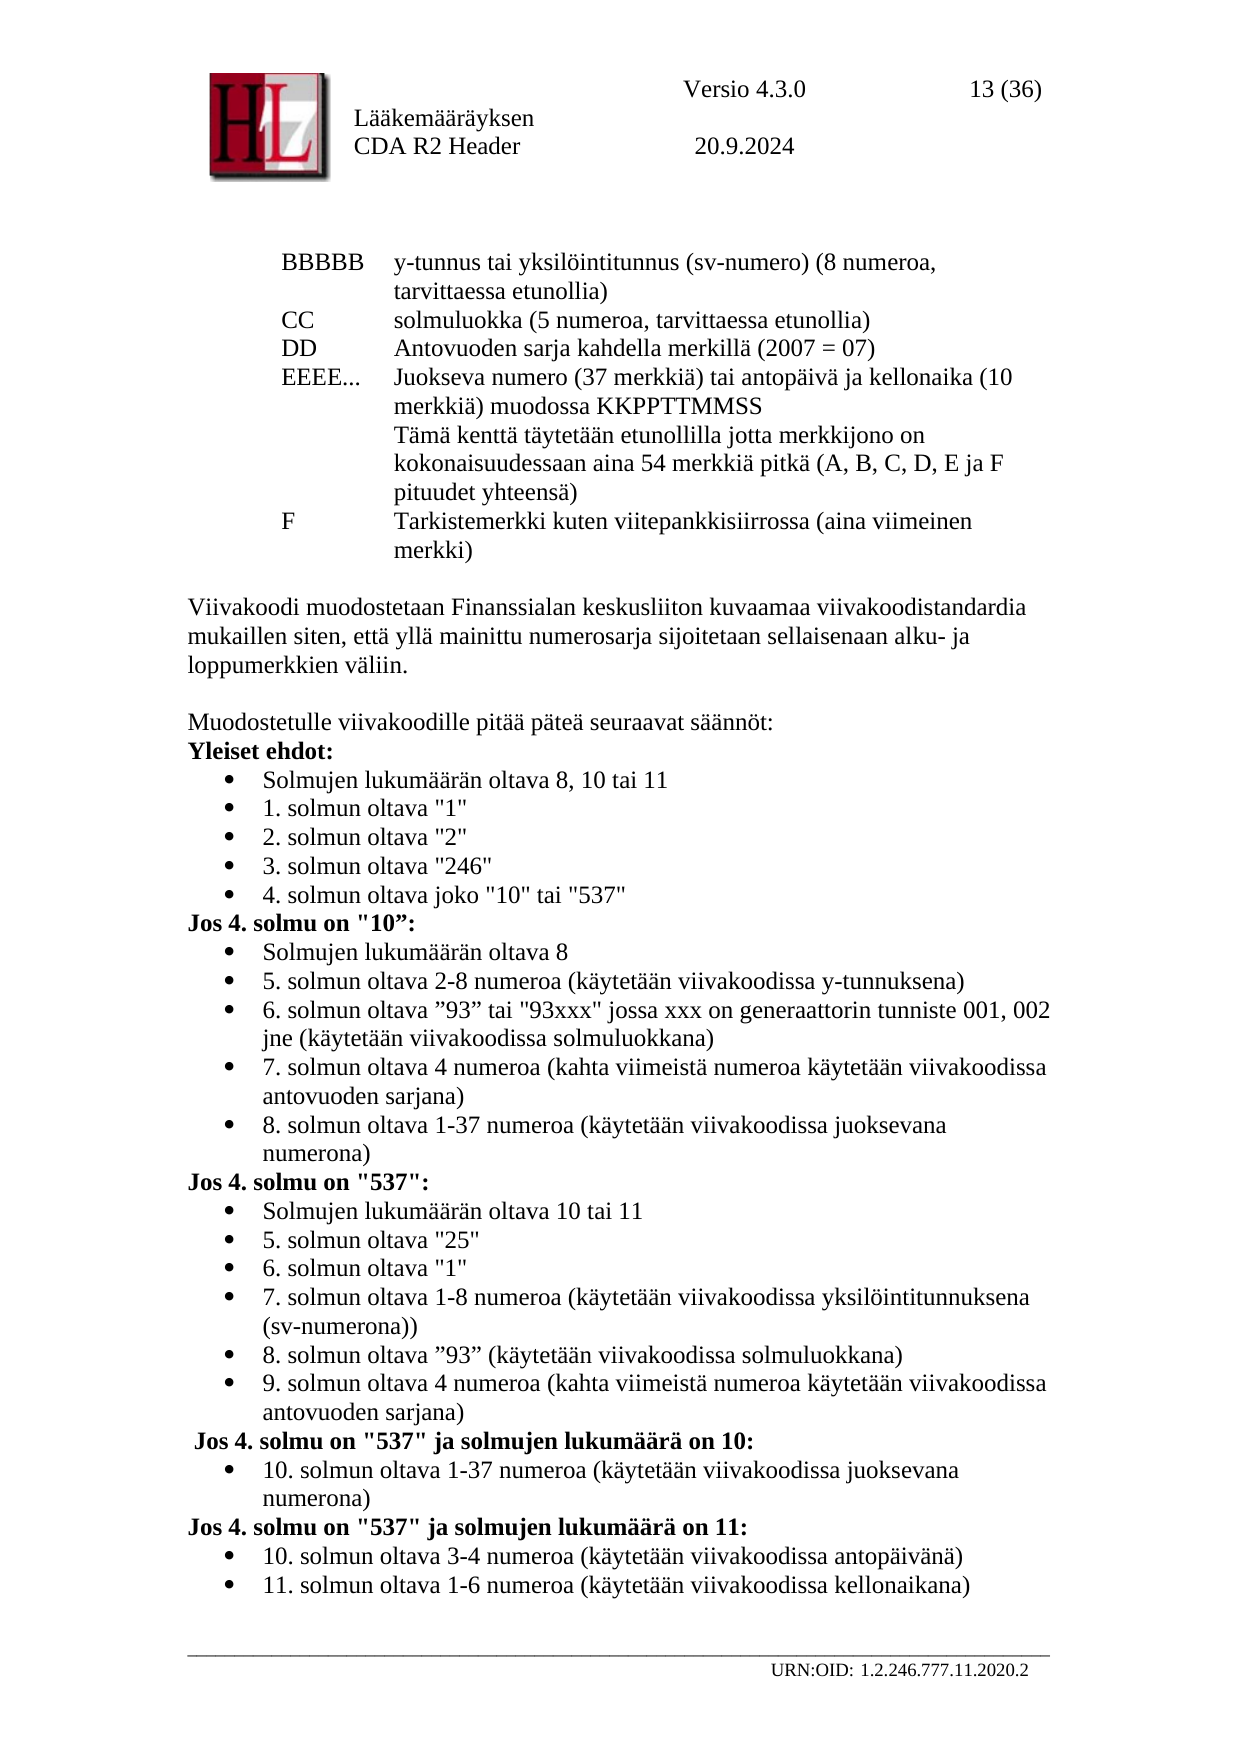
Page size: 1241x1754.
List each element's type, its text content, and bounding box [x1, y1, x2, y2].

text CC solmuluokka (5 numeroa, tarvittaessa etunollia) [281, 305, 1053, 333]
text F Tarkistemerkki kuten viitepankkisiirrossa (aina viimeinen merkki) [281, 506, 1053, 563]
list 5. solmun oltava 2-8 numeroa (käytetään viivakoodissa y-tunnuksena) [225, 966, 1053, 995]
list 1. solmun oltava "1" [225, 793, 1053, 822]
list 10. solmun oltava 3-4 numeroa (käytetään viivakoodissa antopäivänä) [225, 1541, 1053, 1570]
list 3. solmun oltava "246" [225, 851, 1053, 880]
text Yleiset ehdot: [187, 736, 1053, 765]
list Solmujen lukumäärän oltava 8, 10 tai 11 [225, 765, 1053, 793]
text Jos 4. solmu on "537" ja solmujen lukumäärä on 11: [187, 1512, 1053, 1541]
list 10. solmun oltava 1-37 numeroa (käytetään viivakoodissa juoksevana numerona) [225, 1455, 1053, 1512]
list 7. solmun oltava 4 numeroa (kahta viimeistä numeroa käytetään viivakoodissa antovuoden sarjana) [225, 1052, 1053, 1110]
text Tämä kenttä täytetään etunollilla jotta merkkijono on kokonaisuudessaan aina 54 merkkiä pitkä (A, B, C, D, E ja F pituudet yhteensä) [281, 420, 1053, 506]
list 11. solmun oltava 1-6 numeroa (käytetään viivakoodissa kellonaikana) [225, 1570, 1053, 1598]
list 5. solmun oltava "25" [225, 1225, 1053, 1253]
text Jos 4. solmu on "10”: [187, 908, 1053, 937]
list 8. solmun oltava 1-37 numeroa (käytetään viivakoodissa juoksevana numerona) [225, 1110, 1053, 1167]
list Solmujen lukumäärän oltava 10 tai 11 [225, 1196, 1053, 1225]
list 9. solmun oltava 4 numeroa (kahta viimeistä numeroa käytetään viivakoodissa antovuoden sarjana) [225, 1368, 1053, 1426]
list 6. solmun oltava "1" [225, 1253, 1053, 1282]
list Solmujen lukumäärän oltava 8 [225, 937, 1053, 966]
list 7. solmun oltava 1-8 numeroa (käytetään viivakoodissa yksilöintitunnuksena (sv-numerona)) [225, 1282, 1053, 1340]
text Muodostetulle viivakoodille pitää päteä seuraavat säännöt: [187, 707, 1053, 736]
text EEEE... Juokseva numero (37 merkkiä) tai antopäivä ja kellonaika (10 merkkiä) muodossa KKPPTTMMSS [281, 362, 1053, 420]
list 4. solmun oltava joko "10" tai "537" [225, 880, 1053, 908]
picture [209, 73, 332, 182]
text BBBBB y-tunnus tai yksilöintitunnus (sv-numero) (8 numeroa, tarvittaessa etunollia) [281, 247, 1053, 305]
text Jos 4. solmu on "537" ja solmujen lukumäärä on 10: [187, 1426, 1053, 1455]
text Viivakoodi muodostetaan Finanssialan keskusliiton kuvaamaa viivakoodistandardia mukaillen siten, että yllä mainittu numerosarja sijoitetaan sellaisenaan alku- ja loppumerkkien väliin. [187, 592, 1053, 678]
text DD Antovuoden sarja kahdella merkillä (2007 = 07) [281, 333, 1053, 362]
list 8. solmun oltava ”93” (käytetään viivakoodissa solmuluokkana) [225, 1340, 1053, 1368]
text Jos 4. solmu on "537": [187, 1167, 1053, 1196]
list 2. solmun oltava "2" [225, 822, 1053, 851]
list 6. solmun oltava ”93” tai "93xxx" jossa xxx on generaattorin tunniste 001, 002 jne (käytetään viivakoodissa solmuluokkana) [225, 995, 1053, 1052]
